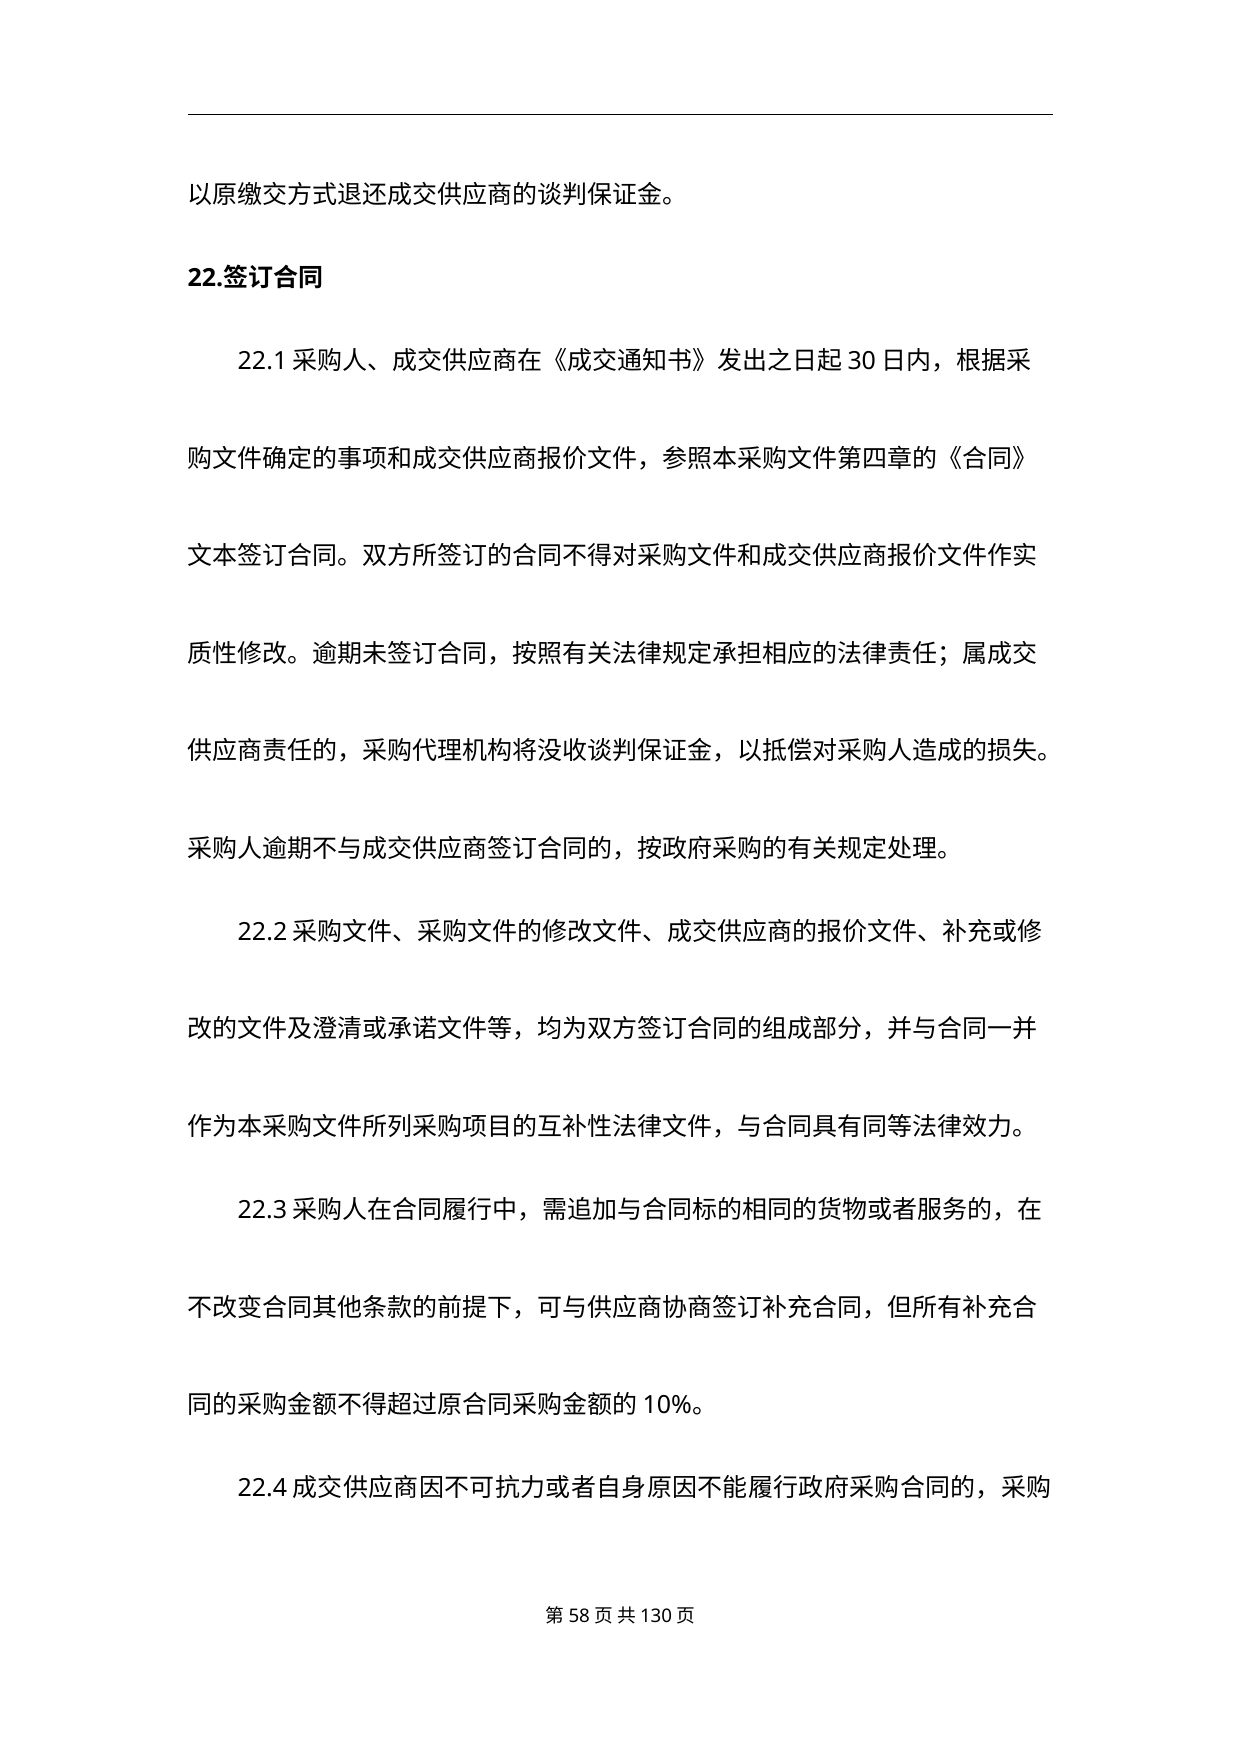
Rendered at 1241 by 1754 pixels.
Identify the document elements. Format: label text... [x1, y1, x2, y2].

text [187, 160, 1053, 225]
text 22.签订合同 [187, 243, 1053, 308]
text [187, 1453, 1053, 1518]
text 22.1采购人、成交供应商在《成交通知书》发出之日起30日内，根据采购文件确定的事项和成交供应商报价文件，参照本采购文件第四章的《合同》文本签订合同。双方所签订的合同不得对采购文件和成交供应商报价文件作实质性修改。逾期未签订合同，按照有关法律规定承担相应的法律责任；属成交供应商责任的，采购代理机构将没收谈判保证金，以抵偿对采购人造成的损失。采购人逾期不与成交供应商签订合同的，按政府采购的有关规定处理。 [187, 326, 1053, 879]
text 22.3采购人在合同履行中，需追加与合同标的相同的货物或者服务的，在不改变合同其他条款的前提下，可与供应商协商签订补充合同，但所有补充合同的采购金额不得超过原合同采购金额的10%。 [187, 1175, 1053, 1435]
text 22.2采购文件、采购文件的修改文件、成交供应商的报价文件、补充或修改的文件及澄清或承诺文件等，均为双方签订合同的组成部分，并与合同一并作为本采购文件所列采购项目的互补性法律文件，与合同具有同等法律效力。 [187, 897, 1053, 1157]
